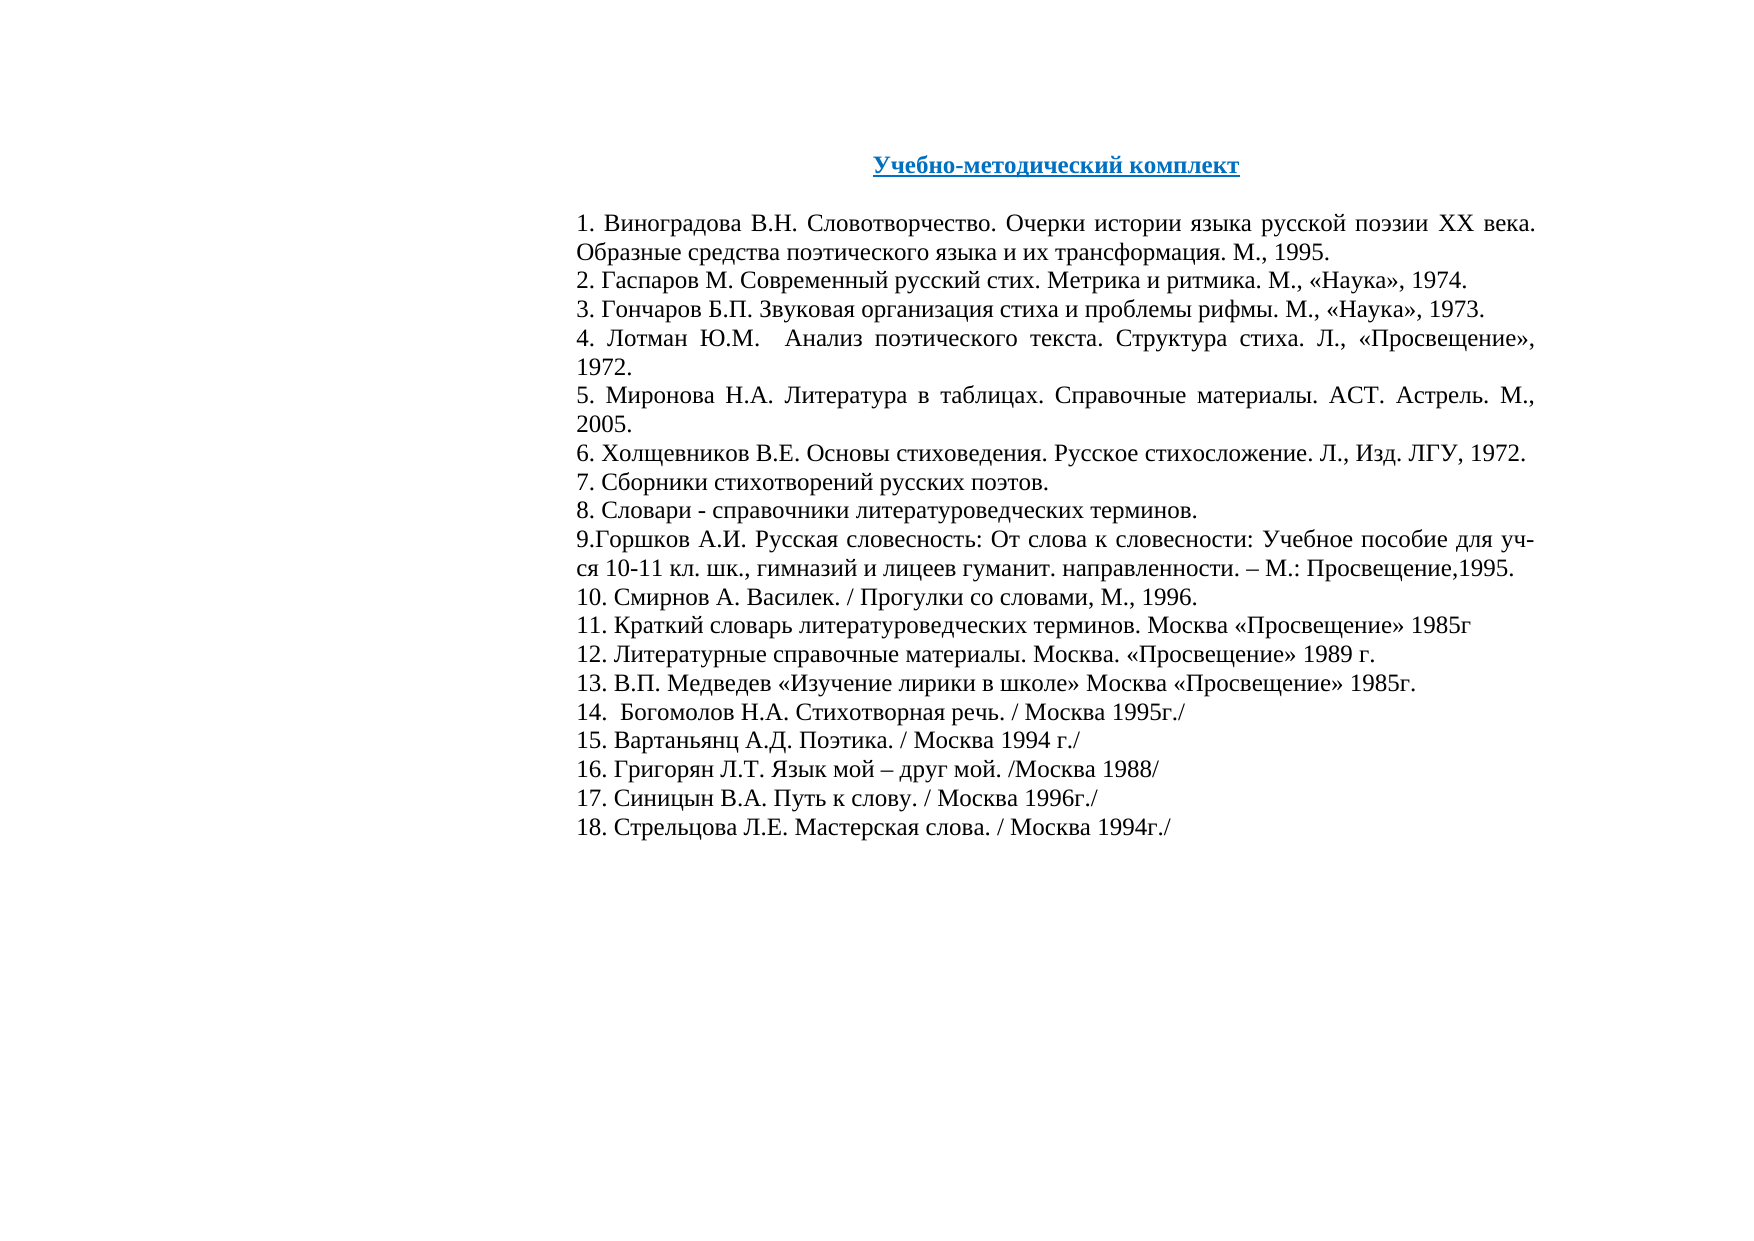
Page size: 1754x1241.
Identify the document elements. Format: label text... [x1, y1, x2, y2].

text 8. Словари - справочники литературоведческих терминов. [576, 495, 1536, 524]
text 11. Краткий словарь литературоведческих терминов. Москва «Просвещение» 1985г [576, 610, 1536, 639]
text 2. Гаспаров М. Современный русский стих. Метрика и ритмика. М., «Наука», 1974. [576, 265, 1536, 294]
text Учебно-методический комплект [576, 150, 1536, 179]
text 4. Лотман Ю.М. Анализ поэтического текста. Структура стиха. Л., «Просвещение», 1972. [576, 323, 1536, 380]
text 5. Миронова Н.А. Литература в таблицах. Справочные материалы. АСТ. Астрель. М., 2005. [576, 380, 1536, 438]
text 3. Гончаров Б.П. Звуковая организация стиха и проблемы рифмы. М., «Наука», 1973. [576, 294, 1536, 323]
text 1. Виноградова В.Н. Словотворчество. Очерки истории языка русской поэзии XX века. Образные средства поэтического языка и их трансформация. М., 1995. [576, 208, 1536, 265]
text 15. Вартаньянц А.Д. Поэтика. / Москва 1994 г./ [576, 725, 1536, 754]
text 16. Григорян Л.Т. Язык мой – друг мой. /Москва 1988/ [576, 754, 1536, 783]
text 14. Богомолов Н.А. Стихотворная речь. / Москва 1995г./ [576, 697, 1536, 725]
text 12. Литературные справочные материалы. Москва. «Просвещение» 1989 г. [576, 639, 1536, 668]
text 13. В.П. Медведев «Изучение лирики в школе» Москва «Просвещение» 1985г. [576, 668, 1536, 697]
text 9.Горшков А.И. Русская словесность: От слова к словесности: Учебное пособие для уч-ся 10-11 кл. шк., гимназий и лицеев гуманит. направленности. – М.: Просвещение,1995. [576, 524, 1536, 582]
text 17. Синицын В.А. Путь к слову. / Москва 1996г./ [576, 783, 1536, 812]
text 7. Сборники стихотворений русских поэтов. [576, 467, 1536, 495]
text 10. Смирнов А. Василек. / Прогулки со словами, М., 1996. [576, 582, 1536, 610]
text 18. Стрельцова Л.Е. Мастерская слова. / Москва 1994г./ [576, 812, 1536, 840]
text 6. Холщевников В.Е. Основы стиховедения. Русское стихосложение. Л., Изд. ЛГУ, 1972. [576, 438, 1536, 467]
